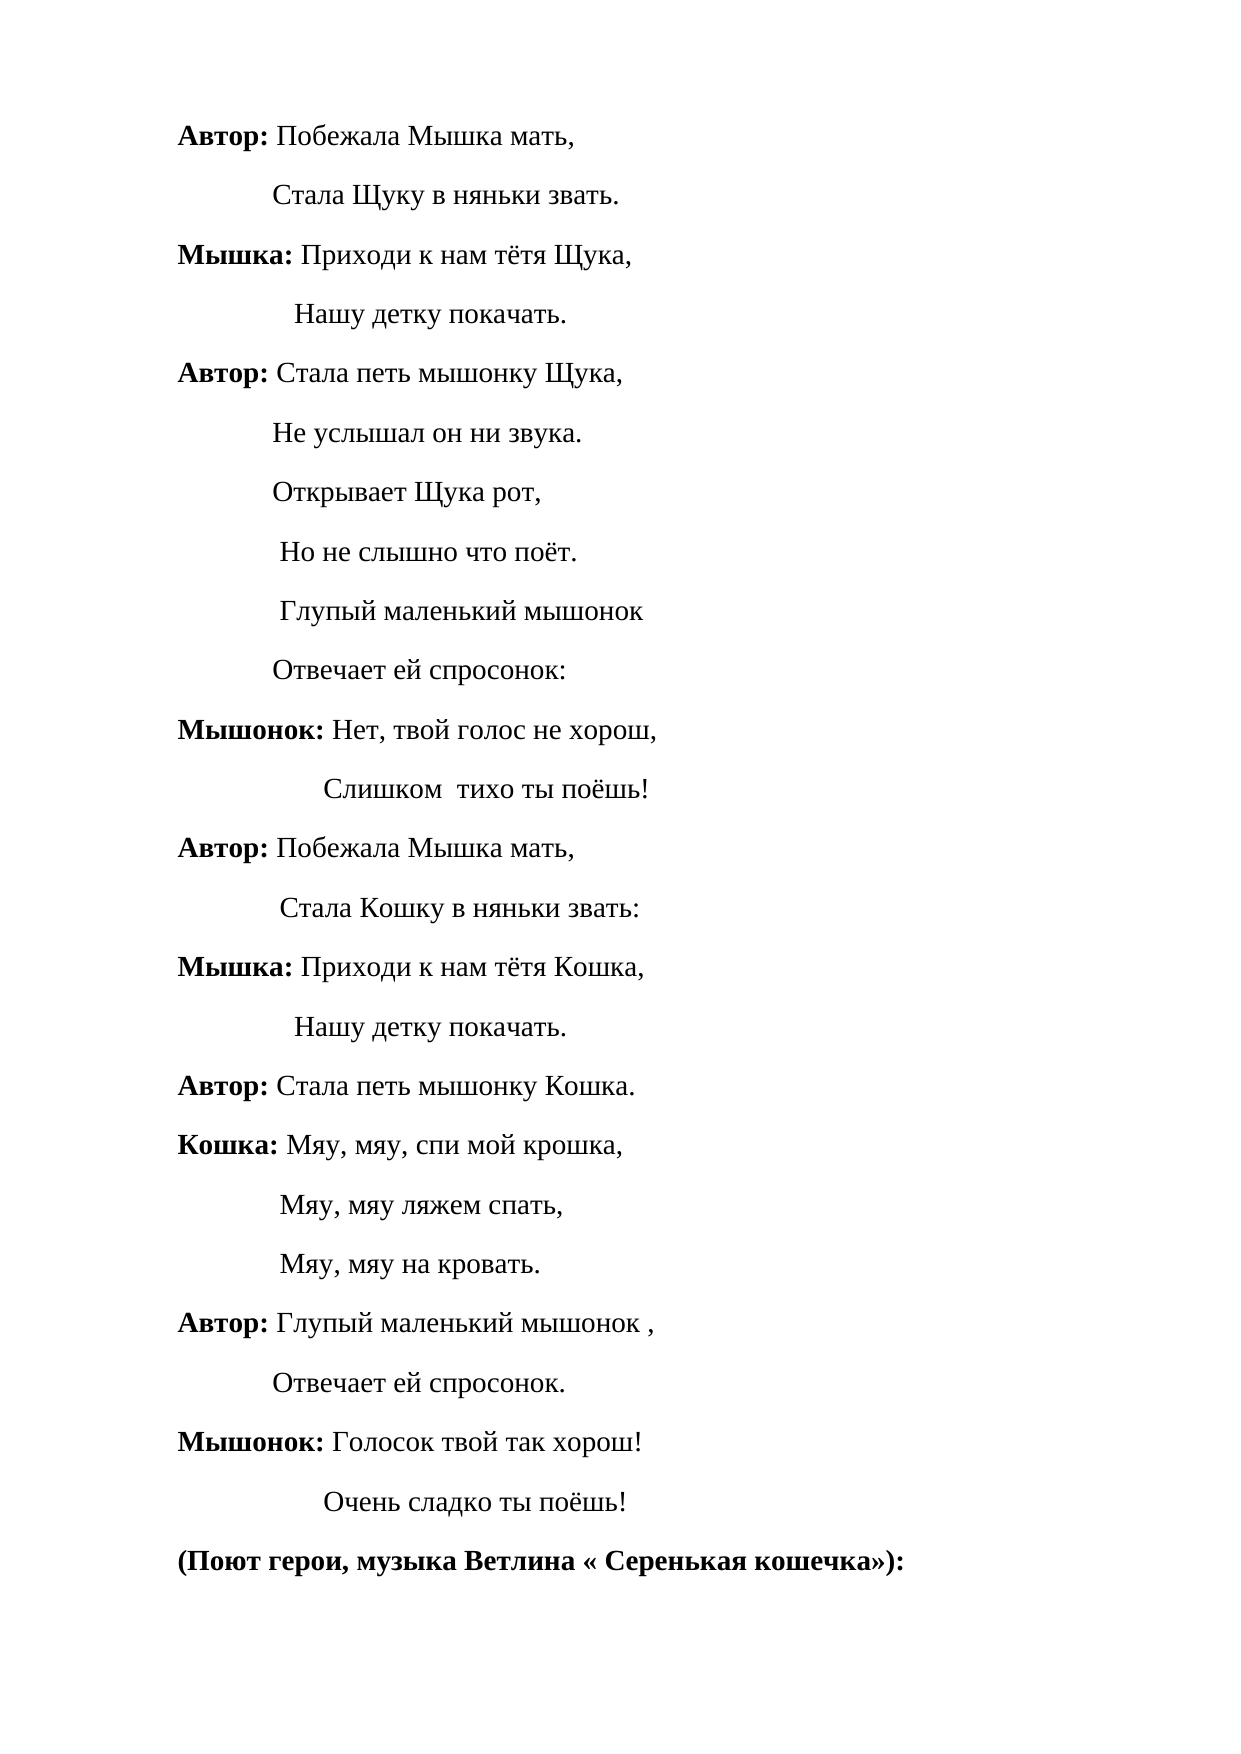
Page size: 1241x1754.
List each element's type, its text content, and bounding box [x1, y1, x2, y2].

text Автор: Стала петь мышонку Щука, [177, 356, 1152, 389]
text Стала Щуку в няньки звать. [177, 177, 1152, 211]
text Нашу детку покачать. [177, 1009, 1152, 1042]
text Автор: Побежала Мышка мать, [177, 118, 1152, 152]
text Мышка: Приходи к нам тётя Кошка, [177, 949, 1152, 983]
text Открывает Щука рот, [177, 474, 1152, 508]
text Автор: Стала петь мышонку Кошка. [177, 1068, 1152, 1102]
text Отвечает ей спросонок. [177, 1365, 1152, 1398]
text Слишком тихо ты поёшь! [177, 771, 1152, 805]
text Мяу, мяу на кровать. [177, 1246, 1152, 1280]
text Стала Кошку в няньки звать: [177, 890, 1152, 923]
text Очень сладко ты поёшь! [177, 1484, 1152, 1517]
text Нашу детку покачать. [177, 296, 1152, 330]
text Мышка: Приходи к нам тётя Щука, [177, 237, 1152, 270]
text (Поют герои, музыка Ветлина « Серенькая кошечка»): [177, 1543, 1152, 1577]
text Глупый маленький мышонок [177, 593, 1152, 627]
text Мяу, мяу ляжем спать, [177, 1187, 1152, 1220]
text Не услышал он ни звука. [177, 415, 1152, 448]
text Мышонок: Нет, твой голос не хорош, [177, 712, 1152, 745]
text Кошка: Мяу, мяу, спи мой крошка, [177, 1127, 1152, 1161]
text Но не слышно что поёт. [177, 534, 1152, 567]
text Мышонок: Голосок твой так хорош! [177, 1424, 1152, 1458]
text Отвечает ей спросонок: [177, 652, 1152, 686]
text Автор: Глупый маленький мышонок , [177, 1306, 1152, 1339]
text Автор: Побежала Мышка мать, [177, 831, 1152, 864]
